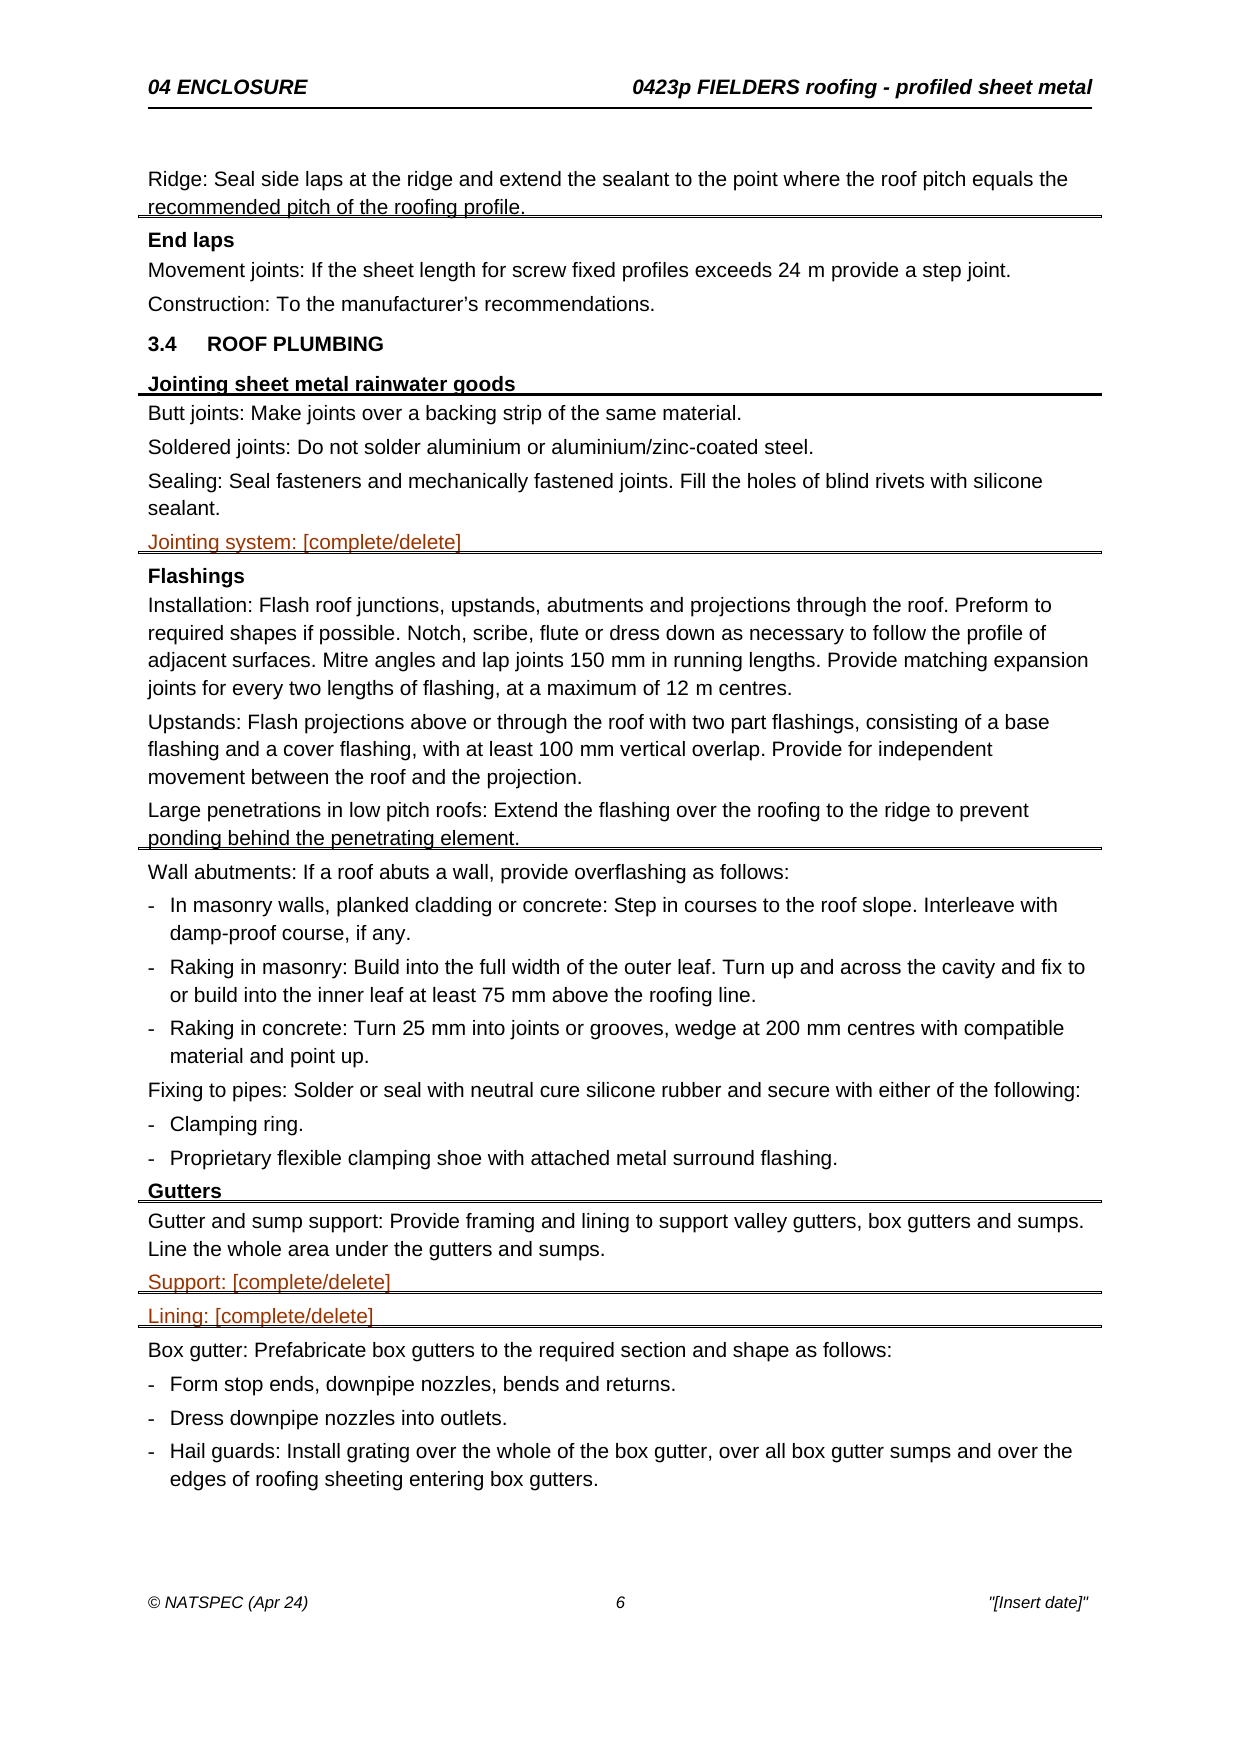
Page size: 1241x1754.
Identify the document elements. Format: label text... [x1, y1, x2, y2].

subtitle Gutters [148, 1179, 1092, 1200]
subtitle Flashings [148, 564, 1092, 588]
text Raking in concrete: Turn 25 mm into joints or grooves, wedge at 200 mm centres with compatible material and point up. [148, 1016, 1092, 1068]
text Ridge: Seal side laps at the ridge and extend the sealant to the point where the roof pitch equals the recommended pitch of the roofing profile. [148, 167, 1092, 215]
text Installation: Flash roof junctions, upstands, abutments and projections through the roof. Preform to required shapes if possible. Notch, scribe, flute or dress down as necessary to follow the profile of adjacent surfaces. Mitre angles and lap joints 150 mm in running lengths. Provide matching expansion joints for every two lengths of flashing, at a maximum of 12 m centres. [148, 593, 1092, 700]
subtitle End laps [148, 228, 1092, 252]
text Sealing: Seal fasteners and mechanically fastened joints. Fill the holes of blind rivets with silicone sealant. [148, 469, 1092, 520]
subtitle Roof plumbing [148, 332, 1092, 356]
text Upstands: Flash projections above or through the roof with two part flashings, consisting of a base flashing and a cover flashing, with at least 100 mm vertical overlap. Provide for independent movement between the roof and the projection. [148, 709, 1092, 788]
text Movement joints: If the sheet length for screw fixed profiles exceeds 24 m provide a step joint. [148, 258, 1092, 282]
text Dress downpipe nozzles into outlets. [148, 1405, 1092, 1429]
text Raking in masonry: Build into the full width of the outer leaf. Turn up and across the cavity and fix to or build into the inner leaf at least 75 mm above the roofing line. [148, 955, 1092, 1006]
text Butt joints: Make joints over a backing strip of the same material. [148, 401, 1092, 425]
text Hail guards: Install grating over the whole of the box gutter, over all box gutter sumps and over the edges of roofing sheeting entering box gutters. [148, 1439, 1092, 1491]
text Fixing to pipes: Solder or seal with neutral cure silicone rubber and secure with either of the following: [148, 1078, 1092, 1102]
text In masonry walls, planked cladding or concrete: Step in courses to the roof slope. Interleave with damp-proof course, if any. [148, 893, 1092, 945]
text Soldered joints: Do not solder aluminium or aluminium/zinc-coated steel. [148, 435, 1092, 459]
text Construction: To the manufacturer’s recommendations. [148, 292, 1092, 316]
text Wall abutments: If a roof abuts a wall, provide overflashing as follows: [148, 859, 1092, 883]
text Large penetrations in low pitch roofs: Extend the flashing over the roofing to the ridge to prevent ponding behind the penetrating element. [148, 798, 1092, 847]
text Lining: [148, 1304, 1092, 1325]
text Jointing system: [148, 530, 1092, 551]
text Box gutter: Prefabricate box gutters to the required section and shape as follows: [148, 1338, 1092, 1362]
subtitle Jointing sheet metal rainwater goods [148, 372, 1092, 393]
text Clamping ring. [148, 1111, 1092, 1136]
text Form stop ends, downpipe nozzles, bends and returns. [148, 1371, 1092, 1396]
text Gutter and sump support: Provide framing and lining to support valley gutters, box gutters and sumps. Line the whole area under the gutters and sumps. [148, 1209, 1092, 1260]
text Support: [148, 1270, 1092, 1291]
text Proprietary flexible clamping shoe with attached metal surround flashing. [148, 1145, 1092, 1169]
